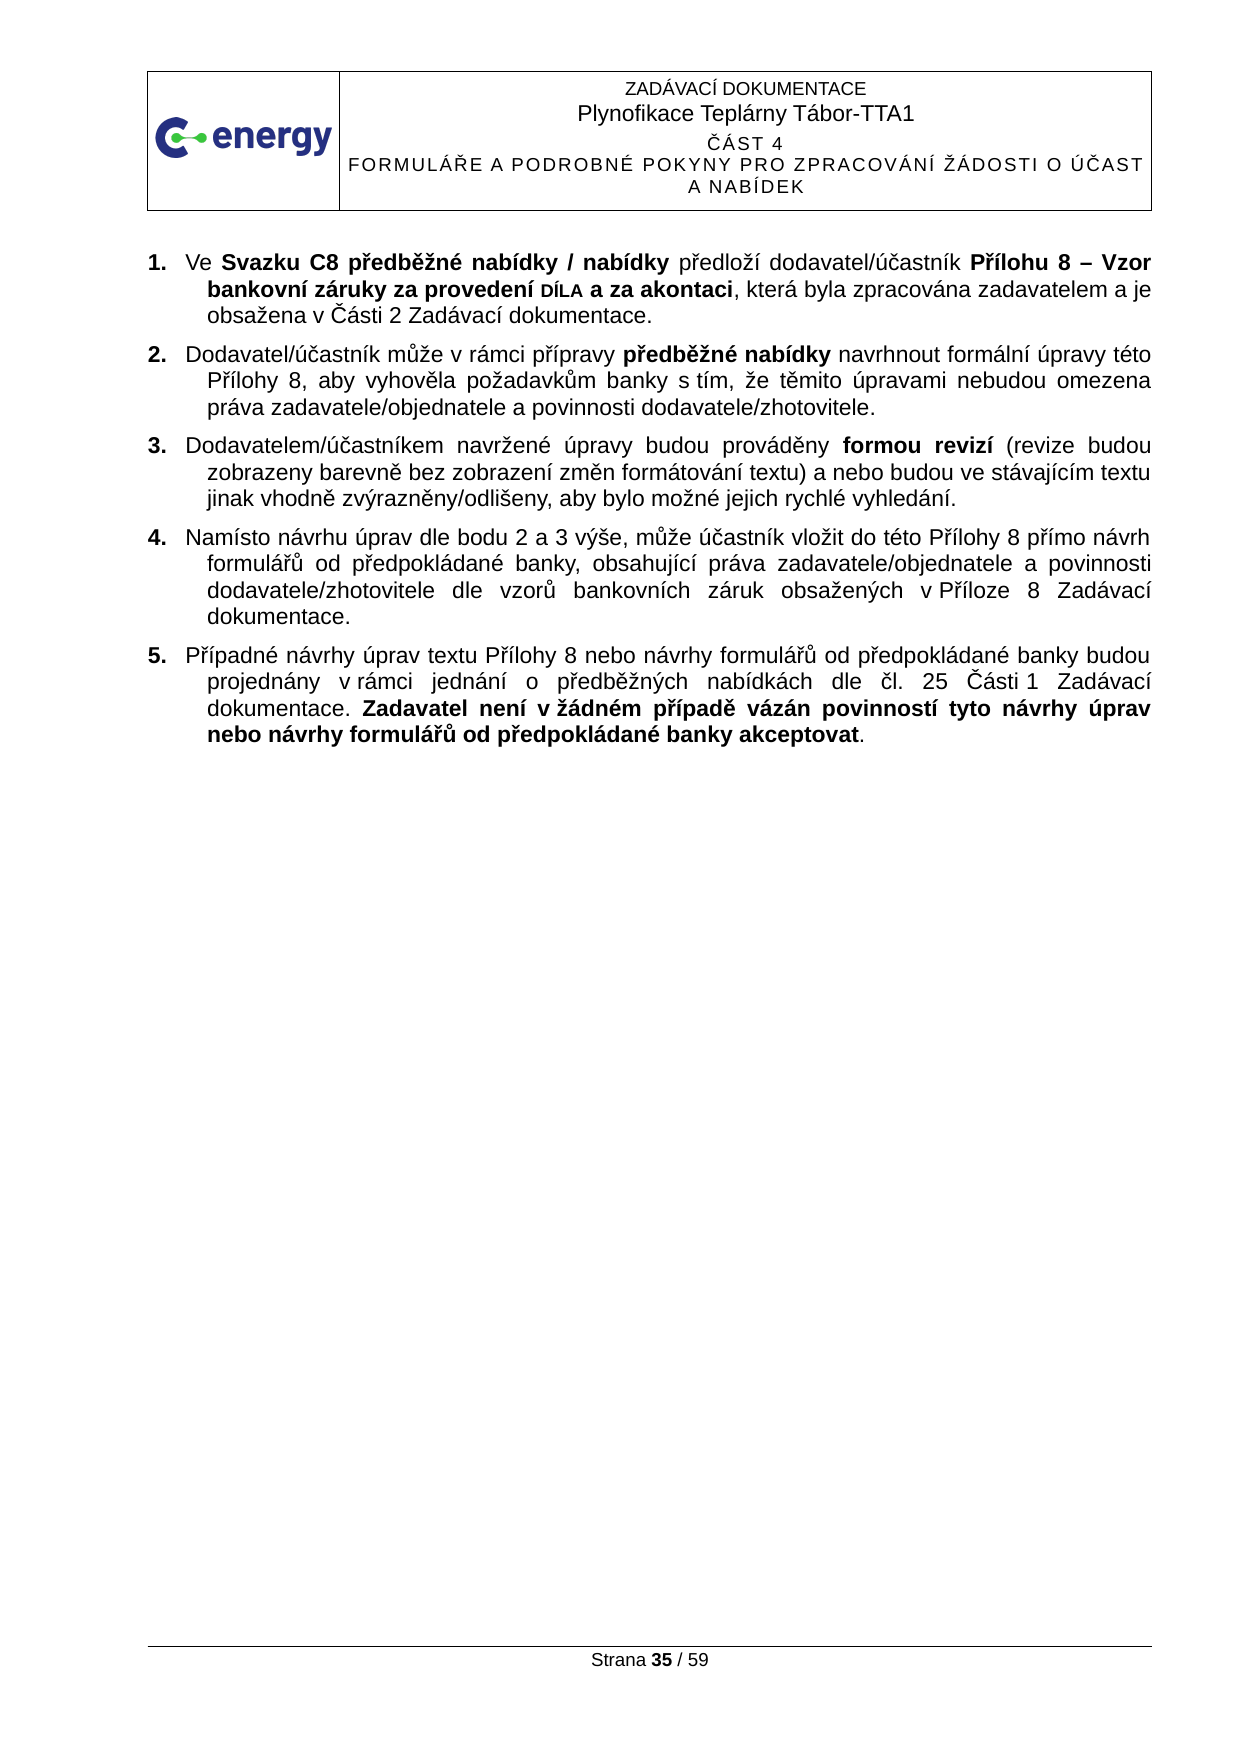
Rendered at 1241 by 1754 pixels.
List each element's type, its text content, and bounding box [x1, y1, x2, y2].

list Dodavatel/účastník může v rámci přípravy předběžné nabídky navrhnout formální úpravy této Přílohy 8, aby vyhověla požadavkům banky s tím, že těmito úpravami nebudou omezena práva zadavatele/objednatele a povinnosti dodavatele/zhotovitele. [148, 341, 1152, 420]
list Dodavatelem/účastníkem navržené úpravy budou prováděny formou revizí (revize budou zobrazeny barevně bez zobrazení změn formátování textu) a nebo budou ve stávajícím textu jinak vhodně zvýrazněny/odlišeny, aby bylo možné jejich rychlé vyhledání. [148, 432, 1152, 512]
list Namísto návrhu úprav dle bodu 2 a 3 výše, může účastník vložit do této Přílohy 8 přímo návrh formulářů od předpokládané banky, obsahující práva zadavatele/objednatele a povinnosti dodavatele/zhotovitele dle vzorů bankovních záruk obsažených v Příloze 8 Zadávací dokumentace. [148, 524, 1152, 629]
list Ve Svazku C8 předběžné nabídky / nabídky předloží dodavatel/účastník Přílohu 8 – Vzor bankovní záruky za provedení díla a za akontaci, která byla zpracována zadavatelem a je obsažena v Části 2 Zadávací dokumentace. [148, 249, 1152, 328]
list Případné návrhy úprav textu Přílohy 8 nebo návrhy formulářů od předpokládané banky budou projednány v rámci jednání o předběžných nabídkách dle čl. 25 Části 1 Zadávací dokumentace. Zadavatel není v žádném případě vázán povinností tyto návrhy úprav nebo návrhy formulářů od předpokládané banky akceptovat. [148, 642, 1152, 747]
picture [155, 117, 332, 158]
